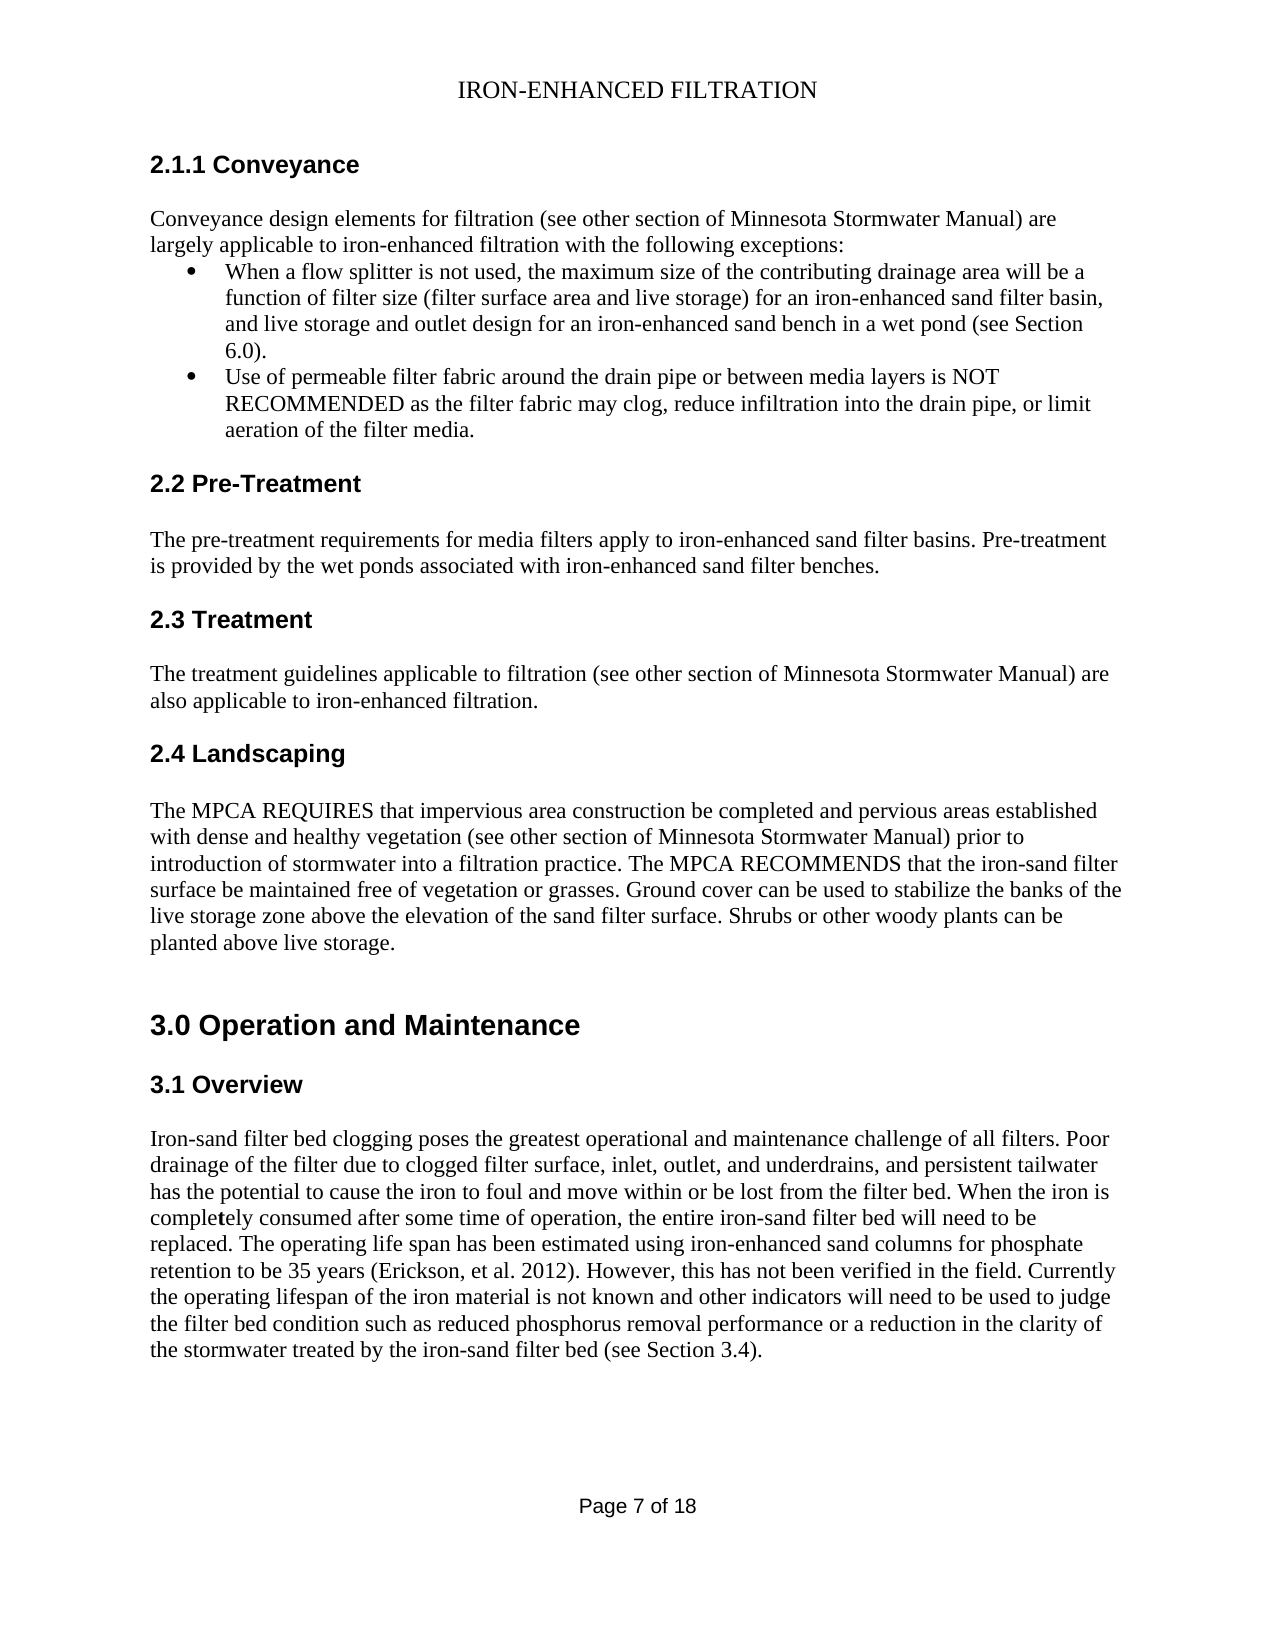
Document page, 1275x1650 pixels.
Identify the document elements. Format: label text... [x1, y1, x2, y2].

text The treatment guidelines applicable to filtration (see other section of Minnesota Stormwater Manual) are also applicable to iron-enhanced filtration. [150, 660, 1125, 713]
text Iron-sand filter bed clogging poses the greatest operational and maintenance challenge of all filters. Poor drainage of the filter due to clogged filter surface, inlet, outlet, and underdrains, and persistent tailwater has the potential to cause the iron to foul and move within or be lost from the filter bed. When the iron is completely consumed after some time of operation, the entire iron-sand filter bed will need to be replaced. The operating life span has been estimated using iron-enhanced sand columns for phosphate retention to be 35 years (Erickson, et al. 2012). However, this has not been verified in the field. Currently the operating lifespan of the iron material is not known and other indicators will need to be used to judge the filter bed condition such as reduced phosphorus removal performance or a reduction in the clarity of the stormwater treated by the iron-sand filter bed (see Section 3.4). [150, 1125, 1125, 1362]
text 3.0 Operation and Maintenance [150, 1008, 1125, 1041]
text Conveyance design elements for filtration (see other section of Minnesota Stormwater Manual) are largely applicable to iron-enhanced filtration with the following exceptions: [150, 205, 1125, 258]
text The pre-treatment requirements for media filters apply to iron-enhanced sand filter basins. Pre-treatment is provided by the wet ponds associated with iron-enhanced sand filter benches. [150, 526, 1125, 579]
text 2.3 Treatment [150, 605, 1125, 634]
list Use of permeable filter fabric around the drain pipe or between media layers is NOT RECOMMENDED as the filter fabric may clog, reduce infiltration into the drain pipe, or limit aeration of the filter media. [187, 363, 1125, 442]
text 2.1.1 Conveyance [150, 150, 1125, 179]
list When a flow splitter is not used, the maximum size of the contributing drainage area will be a function of filter size (filter surface area and live storage) for an iron-enhanced sand filter basin, and live storage and outlet design for an iron-enhanced sand bench in a wet pond (see Section 6.0). [187, 258, 1125, 363]
text 2.2 Pre-Treatment [150, 469, 1125, 497]
text 3.1 Overview [150, 1070, 1125, 1099]
text The MPCA REQUIRES that impervious area construction be completed and pervious areas established with dense and healthy vegetation (see other section of Minnesota Stormwater Manual) prior to introduction of stormwater into a filtration practice. The MPCA RECOMMENDS that the iron-sand filter surface be maintained free of vegetation or grasses. Ground cover can be used to stabilize the banks of the live storage zone above the elevation of the sand filter surface. Shrubs or other woody plants can be planted above live storage. [150, 797, 1125, 955]
text 2.4 Landscaping [150, 739, 1125, 768]
